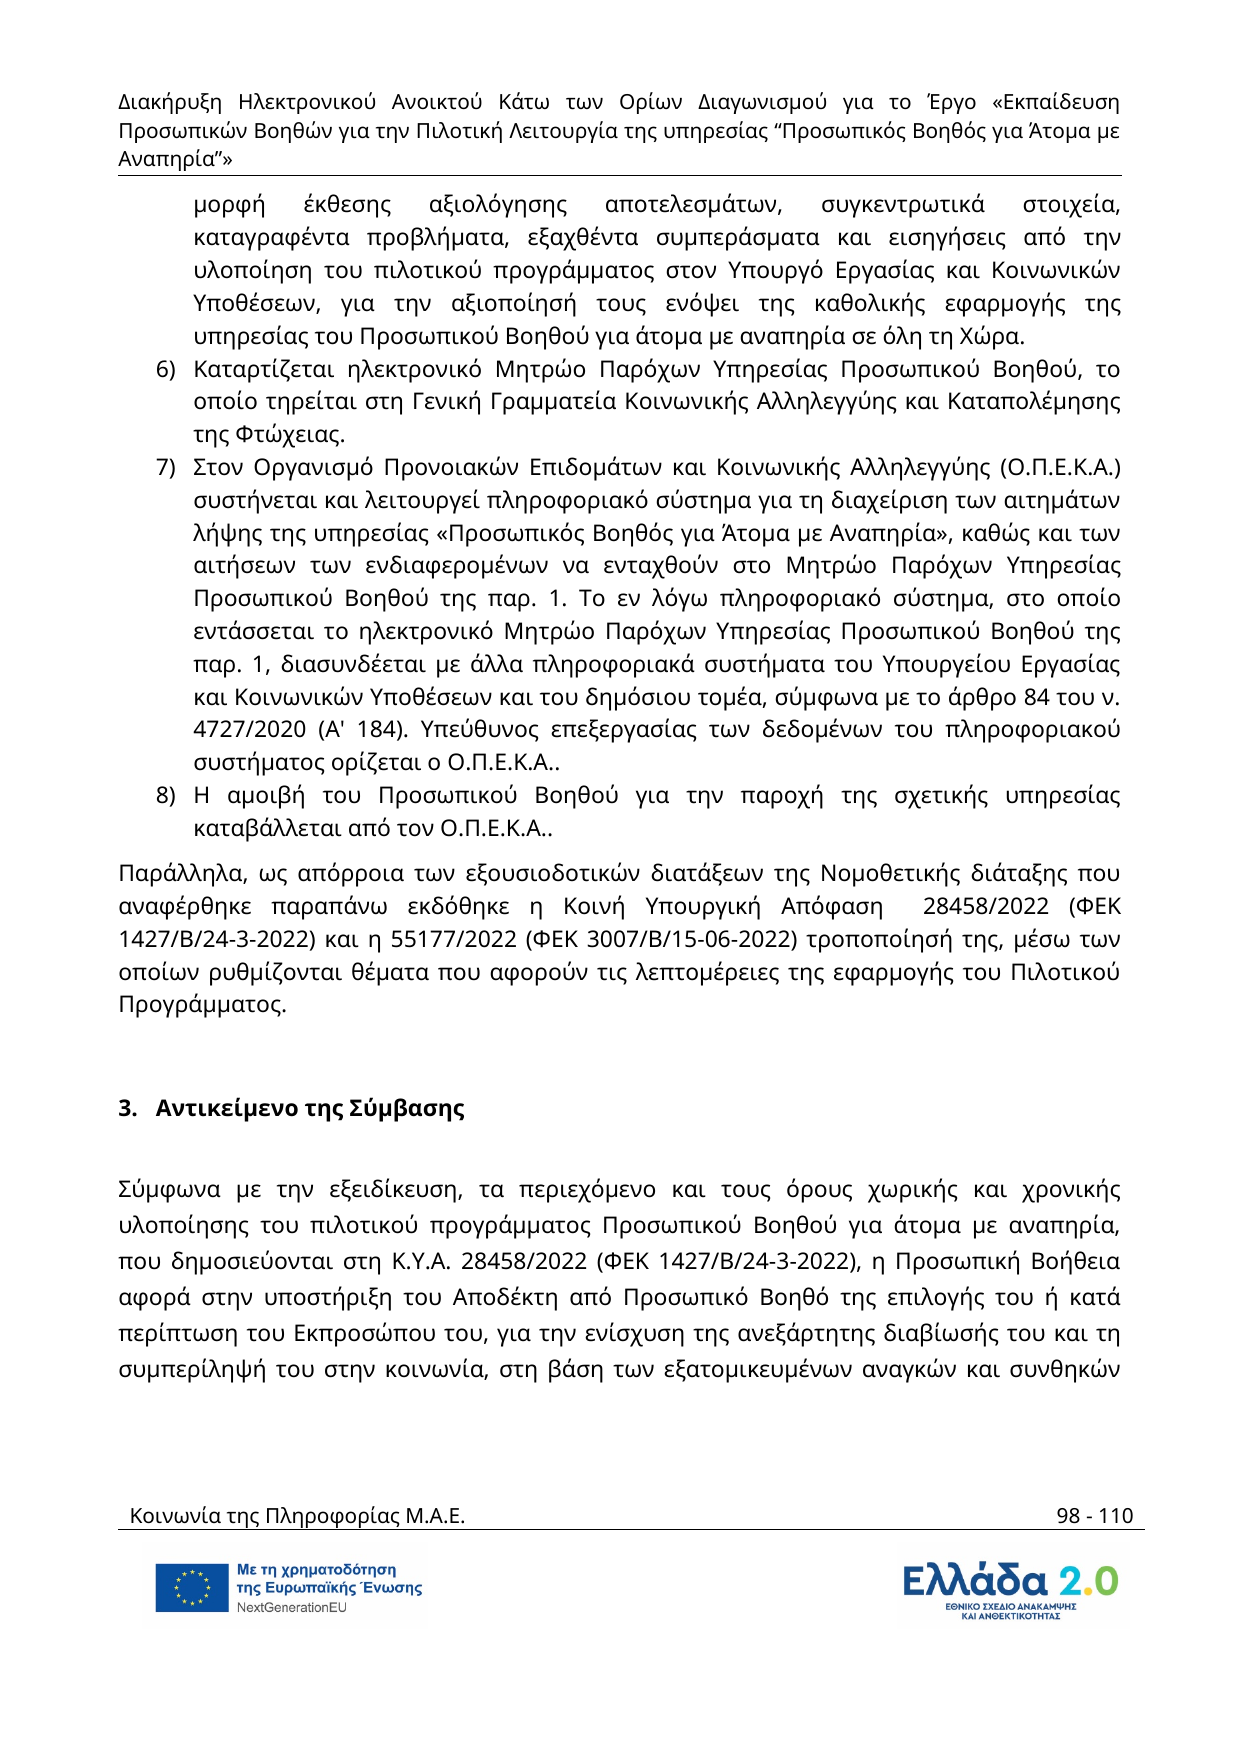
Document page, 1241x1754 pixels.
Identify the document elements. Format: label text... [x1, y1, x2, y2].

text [118, 1173, 1122, 1384]
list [156, 188, 1122, 351]
text Παράλληλα, ως απόρροια των εξουσιοδοτικών διατάξεων της Νομοθετικής διάταξης που αναφέρθηκε παραπάνω εκδόθηκε η Κοινή Υπουργική Απόφαση 28458/2022 (ΦΕΚ 1427/Β/24-3-2022) και η 55177/2022 (ΦΕΚ 3007/Β/15-06-2022) τροποποίησή της, μέσω των οποίων ρυθμίζονται θέματα που αφορούν τις λεπτομέρειες της εφαρμογής του Πιλοτικού Προγράμματος. [118, 857, 1122, 1020]
subtitle Αντικείμενο της Σύμβασης [118, 1092, 1122, 1123]
list Καταρτίζεται ηλεκτρονικό Μητρώο Παρόχων Υπηρεσίας Προσωπικού Βοηθού, το οποίο τηρείται στη Γενική Γραμματεία Κοινωνικής Αλληλεγγύης και Καταπολέμησης της Φτώχειας. [156, 352, 1122, 449]
list Η αμοιβή του Προσωπικού Βοηθού για την παροχή της σχετικής υπηρεσίας καταβάλλεται από τον Ο.Π.Ε.Κ.Α.. [156, 779, 1122, 843]
list Στον Οργανισμό Προνοιακών Επιδομάτων και Κοινωνικής Αλληλεγγύης (Ο.Π.Ε.Κ.Α.) συστήνεται και λειτουργεί πληροφοριακό σύστημα για τη διαχείριση των αιτημάτων λήψης της υπηρεσίας «Προσωπικός Βοηθός για Άτομα με Αναπηρία», καθώς και των αιτήσεων των ενδιαφερομένων να ενταχθούν στο Μητρώο Παρόχων Υπηρεσίας Προσωπικού Βοηθού της παρ. 1. Το εν λόγω πληροφοριακό σύστημα, στο οποίο εντάσσεται το ηλεκτρονικό Μητρώο Παρόχων Υπηρεσίας Προσωπικού Βοηθού της παρ. 1, διασυνδέεται με άλλα πληροφοριακά συστήματα του Υπουργείου Εργασίας και Κοινωνικών Υποθέσεων και του δημόσιου τομέα, σύμφωνα με το άρθρο 84 του ν. 4727/2020 (Α' 184). Υπεύθυνος επεξεργασίας των δεδομένων του πληροφοριακού συστήματος ορίζεται ο Ο.Π.Ε.Κ.Α.. [156, 451, 1122, 777]
